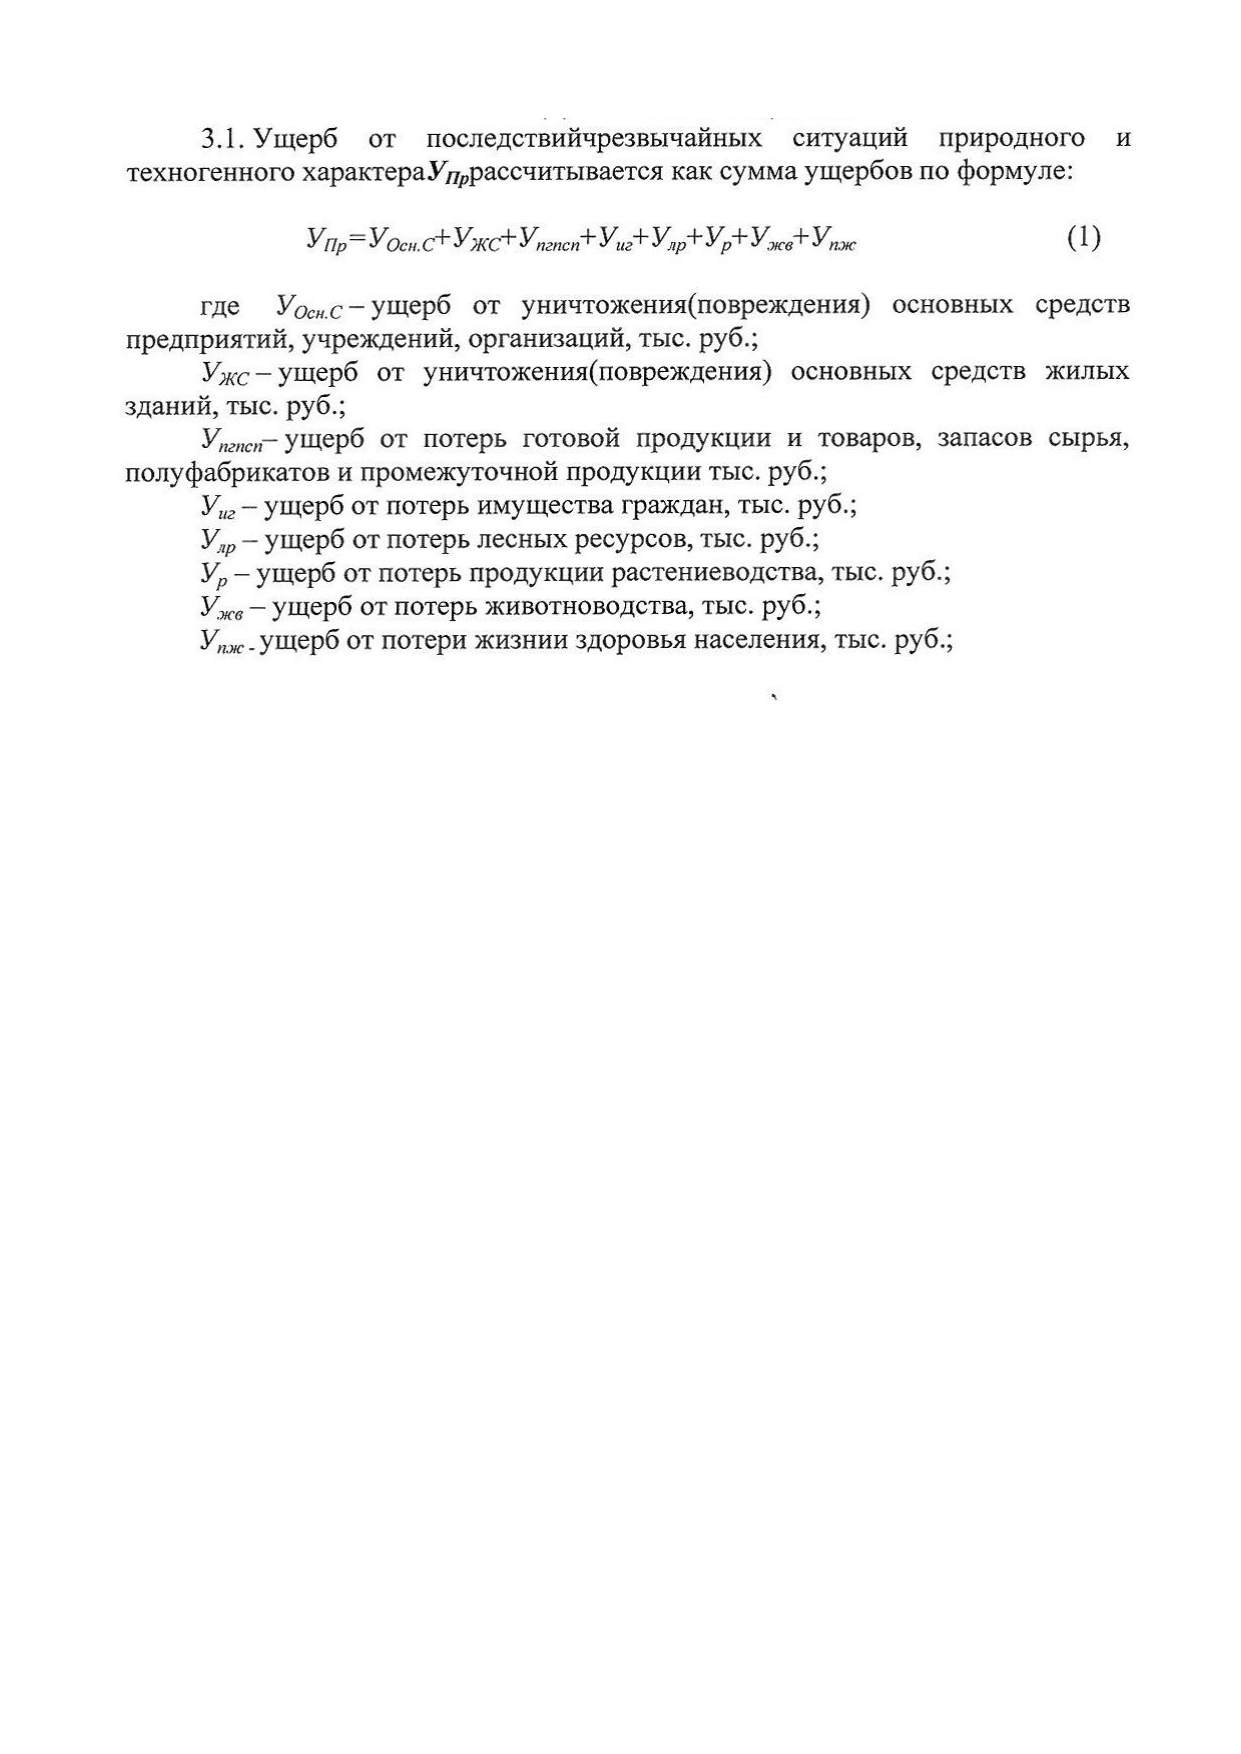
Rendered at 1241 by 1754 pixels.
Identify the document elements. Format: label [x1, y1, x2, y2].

picture [91, 118, 1152, 701]
